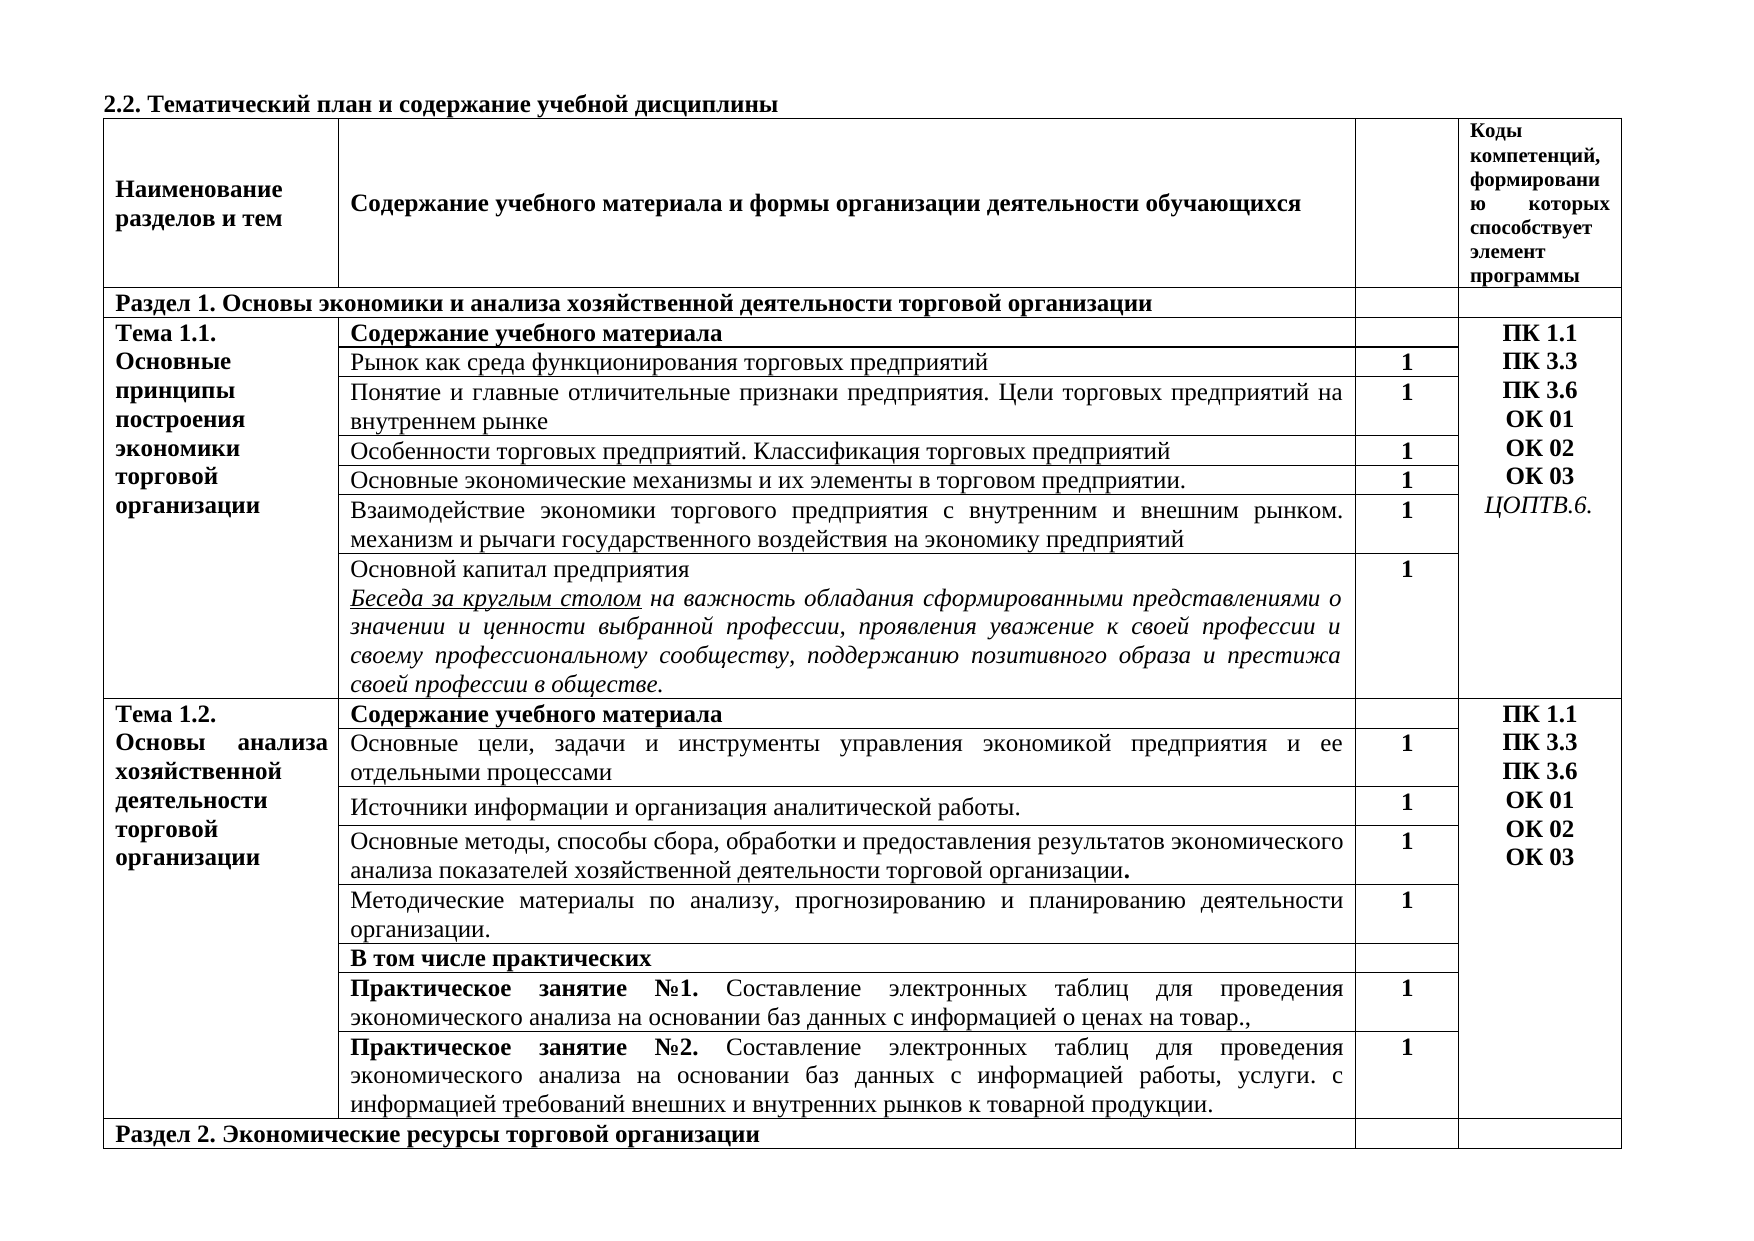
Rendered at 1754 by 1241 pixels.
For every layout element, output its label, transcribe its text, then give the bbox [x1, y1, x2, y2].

table_cell Содержание учебного материала [339, 699, 1355, 727]
table_cell Тема 1.1. Основные принципы построения экономики торговой организации [104, 318, 338, 698]
table_cell Практическое занятие №2. Составление электронных таблиц для проведения экономического анализа на основании баз данных с информацией работы, услуги. с информацией требований внешних и внутренних рынков к товарной продукции. [339, 1032, 1355, 1118]
table_cell 1 [1356, 826, 1458, 884]
table_cell [1459, 288, 1621, 317]
table_cell 1 [1356, 554, 1458, 698]
table_cell Основные экономические механизмы и их элементы в торговом предприятии. [339, 466, 1355, 494]
table_header Коды компетенций, формированию которых способствует элемент программы [1459, 119, 1621, 287]
table_cell Источники информации и организация аналитической работы. [339, 787, 1355, 825]
table_cell Основные методы, способы сбора, обработки и предоставления результатов экономического анализа показателей хозяйственной деятельности торговой организации. [339, 826, 1355, 884]
table_cell 1 [1356, 787, 1458, 825]
table_cell ПК 1.1 ПК 3.3 ПК 3.6 ОК 01 ОК 02 ОК 03 [1459, 699, 1621, 1118]
table_header [1356, 119, 1458, 287]
table_cell Рынок как среда функционирования торговых предприятий [339, 348, 1355, 376]
table_cell 1 [1356, 377, 1458, 435]
table_cell Методические материалы по анализу, прогнозированию и планированию деятельности организации. [339, 885, 1355, 942]
table_cell Раздел 2. Экономические ресурсы торговой организации [104, 1119, 1355, 1148]
table_cell Тема 1.2. Основы анализа хозяйственной деятельности торговой организации [104, 699, 338, 1118]
table_cell Основные цели, задачи и инструменты управления экономикой предприятия и ее отдельными процессами [339, 729, 1355, 786]
table_cell 1 [1356, 348, 1458, 376]
text 2.2. Тематический план и содержание учебной дисциплины [103, 89, 1636, 117]
table_cell 1 [1356, 885, 1458, 942]
table_cell ПК 1.1 ПК 3.3 ПК 3.6 ОК 01 ОК 02 ОК 03 ЦОПТВ.6. [1459, 318, 1621, 698]
table_cell [1356, 318, 1458, 346]
table_cell Особенности торговых предприятий. Классификация торговых предприятий [339, 436, 1355, 464]
table_cell Понятие и главные отличительные признаки предприятия. Цели торговых предприятий на внутреннем рынке [339, 377, 1355, 435]
table_cell 1 [1356, 436, 1458, 464]
table_cell Основной капитал предприятия Беседа за круглым столом на важность обладания сформированными представлениями о значении и ценности выбранной профессии, проявления уважение к своей профессии и своему профессиональному сообществу, поддержанию позитивного образа и престижа своей профессии в обществе. [339, 554, 1355, 698]
table_cell Практическое занятие №1. Составление электронных таблиц для проведения экономического анализа на основании баз данных с информацией о ценах на товар., [339, 973, 1355, 1031]
table_cell 1 [1356, 973, 1458, 1031]
table_cell 1 [1356, 1032, 1458, 1118]
table_cell В том числе практических [339, 944, 1355, 972]
table_cell [1356, 944, 1458, 972]
table_cell Раздел 1. Основы экономики и анализа хозяйственной деятельности торговой организации [104, 288, 1355, 317]
table_cell Содержание учебного материала [339, 318, 1355, 346]
table_cell 1 [1356, 466, 1458, 494]
table_cell 1 [1356, 729, 1458, 786]
table_cell 1 [1356, 495, 1458, 553]
table_cell [1459, 1119, 1621, 1148]
table_cell [1356, 1119, 1458, 1148]
table_cell [1356, 288, 1458, 317]
table_cell [1356, 699, 1458, 727]
table_header Содержание учебного материала и формы организации деятельности обучающихся [339, 119, 1355, 287]
table_header Наименование разделов и тем [104, 119, 338, 287]
table_cell Взаимодействие экономики торгового предприятия с внутренним и внешним рынком. механизм и рычаги государственного воздействия на экономику предприятий [339, 495, 1355, 553]
